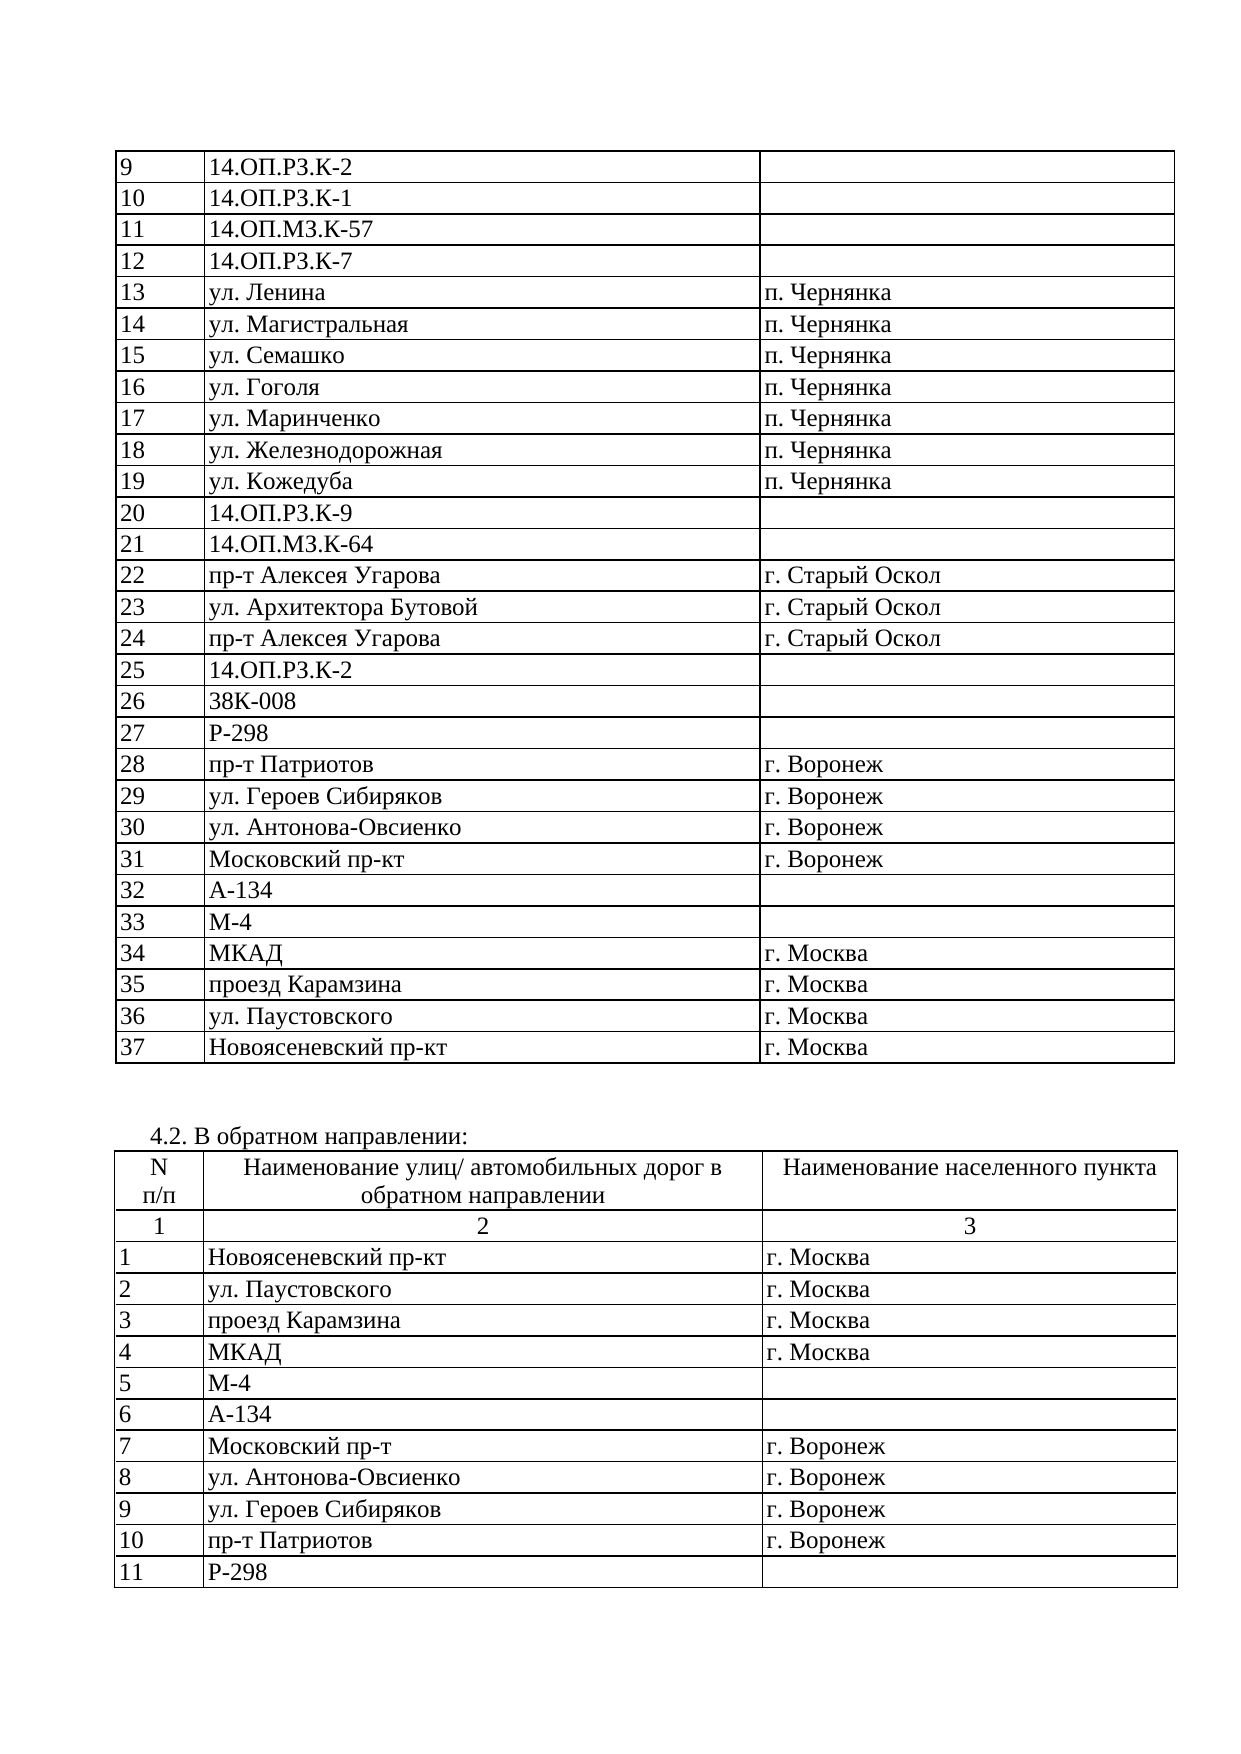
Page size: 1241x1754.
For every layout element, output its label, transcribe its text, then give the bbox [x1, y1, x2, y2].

table_header N п/п [115, 1152, 203, 1209]
table_cell [761, 183, 1174, 213]
table_cell г. Москва [761, 1032, 1174, 1062]
text 4.2. В обратном направлении: [150, 1121, 1090, 1150]
table_cell г. Москва [763, 1304, 1177, 1335]
table_cell М-4 [205, 907, 759, 936]
table_cell проезд Карамзина [205, 970, 759, 999]
table_cell 2 [204, 1211, 762, 1241]
table_cell ул. Антонова-Овсиенко [204, 1462, 762, 1492]
table_cell 9 [117, 152, 204, 181]
table_cell 14.ОП.МЗ.К-64 [205, 529, 759, 559]
table_cell ул. Антонова-Овсиенко [205, 812, 759, 842]
table_cell 18 [117, 435, 204, 464]
table_cell 35 [117, 970, 204, 999]
table_cell проезд Карамзина [204, 1305, 762, 1335]
table_cell Московский пр-т [204, 1431, 762, 1461]
table_cell 1 [115, 1242, 203, 1272]
table_cell 20 [117, 498, 204, 527]
table_cell п. Чернянка [761, 403, 1174, 433]
table_cell 10 [117, 183, 204, 213]
table_cell 14.ОП.МЗ.К-57 [205, 215, 759, 244]
table_cell 23 [117, 592, 204, 622]
table_cell 17 [117, 403, 204, 433]
table_cell г. Москва [763, 1335, 1177, 1366]
table_cell п. Чернянка [761, 277, 1174, 307]
table_cell 3 [115, 1305, 203, 1335]
table_cell ул. Железнодорожная [205, 435, 759, 464]
table_cell 30 [117, 812, 204, 842]
table_cell 9 [115, 1493, 203, 1524]
table_cell г. Москва [761, 938, 1174, 968]
table_cell [761, 718, 1174, 748]
table_cell Московский пр-кт [205, 844, 759, 873]
table_cell [761, 875, 1174, 905]
table_cell п. Чернянка [761, 466, 1174, 496]
table_cell Р-298 [205, 718, 759, 748]
table_cell Новоясеневский пр-кт [204, 1242, 762, 1272]
table_cell г. Воронеж [763, 1524, 1177, 1555]
table_cell г. Старый Оскол [761, 561, 1174, 590]
table_cell п. Чернянка [761, 372, 1174, 402]
table_cell 28 [117, 749, 204, 779]
table_cell 7 [115, 1430, 203, 1461]
table_cell 37 [117, 1032, 204, 1062]
table_cell ул. Маринченко [205, 403, 759, 433]
table_cell 16 [117, 372, 204, 402]
table_cell 38К-008 [205, 686, 759, 716]
table_cell 36 [117, 1001, 204, 1031]
table_cell 3 [763, 1209, 1177, 1241]
table_cell г. Старый Оскол [761, 623, 1174, 653]
table_cell г. Москва [763, 1272, 1177, 1303]
table_cell ул. Кожедуба [205, 466, 759, 496]
table_cell 5 [115, 1368, 203, 1398]
table_cell 8 [115, 1462, 203, 1492]
table_cell пр-т Патриотов [205, 749, 759, 779]
table_cell Р-298 [204, 1557, 762, 1587]
table_cell [761, 152, 1174, 181]
table_cell Новоясеневский пр-кт [205, 1032, 759, 1062]
table_cell п. Чернянка [761, 309, 1174, 339]
table_cell 34 [117, 938, 204, 968]
table_cell г. Воронеж [761, 781, 1174, 811]
table_cell 14.ОП.РЗ.К-2 [205, 655, 759, 685]
table_cell [761, 498, 1174, 527]
table_cell г. Воронеж [761, 749, 1174, 779]
table_cell 19 [117, 466, 204, 496]
table_cell 22 [117, 561, 204, 590]
table_cell пр-т Патриотов [204, 1525, 762, 1555]
table_cell ул. Архитектора Бутовой [205, 592, 759, 622]
table_cell 29 [117, 781, 204, 811]
table_cell г. Москва [761, 970, 1174, 999]
table_cell ул. Героев Сибиряков [205, 781, 759, 811]
table_cell 14.ОП.РЗ.К-2 [205, 152, 759, 181]
table_cell 2 [115, 1273, 203, 1303]
table_cell [761, 686, 1174, 716]
table_cell [761, 655, 1174, 685]
table_cell г. Воронеж [761, 844, 1174, 873]
table_cell 11 [115, 1556, 203, 1587]
table_cell [761, 907, 1174, 936]
table_cell 6 [115, 1399, 203, 1429]
table_cell п. Чернянка [761, 340, 1174, 370]
table_cell 27 [117, 718, 204, 748]
table_cell 14.ОП.РЗ.К-7 [205, 246, 759, 276]
table_cell г. Старый Оскол [761, 592, 1174, 622]
table_cell А-134 [204, 1400, 762, 1429]
table_cell [761, 529, 1174, 559]
table_cell 4 [115, 1336, 203, 1366]
table_cell 14.ОП.РЗ.К-9 [205, 498, 759, 527]
table_cell ул. Ленина [205, 277, 759, 307]
table_header Наименование улиц/ автомобильных дорог в обратном направлении [204, 1152, 762, 1209]
table_cell ул. Магистральная [205, 309, 759, 339]
table_cell г. Воронеж [763, 1461, 1177, 1492]
table_cell 12 [117, 246, 204, 276]
table_cell г. Москва [761, 1001, 1174, 1031]
table_cell 24 [117, 623, 204, 653]
table_cell пр-т Алексея Угарова [205, 561, 759, 590]
table_cell 32 [117, 875, 204, 905]
table_header Наименование населенного пункта [763, 1152, 1177, 1209]
table_cell ул. Семашко [205, 340, 759, 370]
table_cell ул. Гоголя [205, 372, 759, 402]
table_cell А-134 [205, 875, 759, 905]
table_cell 25 [117, 655, 204, 685]
table_cell г. Воронеж [763, 1429, 1177, 1461]
table_cell 14.ОП.РЗ.К-1 [205, 183, 759, 213]
table_cell ул. Паустовского [204, 1274, 762, 1303]
table_cell [763, 1555, 1177, 1587]
table_cell ул. Паустовского [205, 1001, 759, 1031]
table_cell 15 [117, 340, 204, 370]
table_cell 1 [115, 1210, 203, 1241]
table_cell [761, 246, 1174, 276]
table_cell МКАД [205, 938, 759, 968]
table_cell 26 [117, 686, 204, 716]
table_cell пр-т Алексея Угарова [205, 623, 759, 653]
table_cell 13 [117, 277, 204, 307]
table_cell 31 [117, 844, 204, 873]
table_cell г. Воронеж [761, 812, 1174, 842]
table_cell [763, 1398, 1177, 1429]
table_cell [761, 215, 1174, 244]
table_cell ул. Героев Сибиряков [204, 1494, 762, 1524]
table_cell 21 [117, 529, 204, 559]
table_cell 14 [117, 309, 204, 339]
table_cell г. Москва [763, 1241, 1177, 1272]
table_cell 33 [117, 907, 204, 936]
table_cell 11 [117, 215, 204, 244]
table_cell МКАД [204, 1337, 762, 1366]
table_cell [763, 1366, 1177, 1398]
table_cell 10 [115, 1525, 203, 1555]
table_cell г. Воронеж [763, 1492, 1177, 1524]
table_cell М-4 [204, 1368, 762, 1398]
table_cell п. Чернянка [761, 435, 1174, 464]
